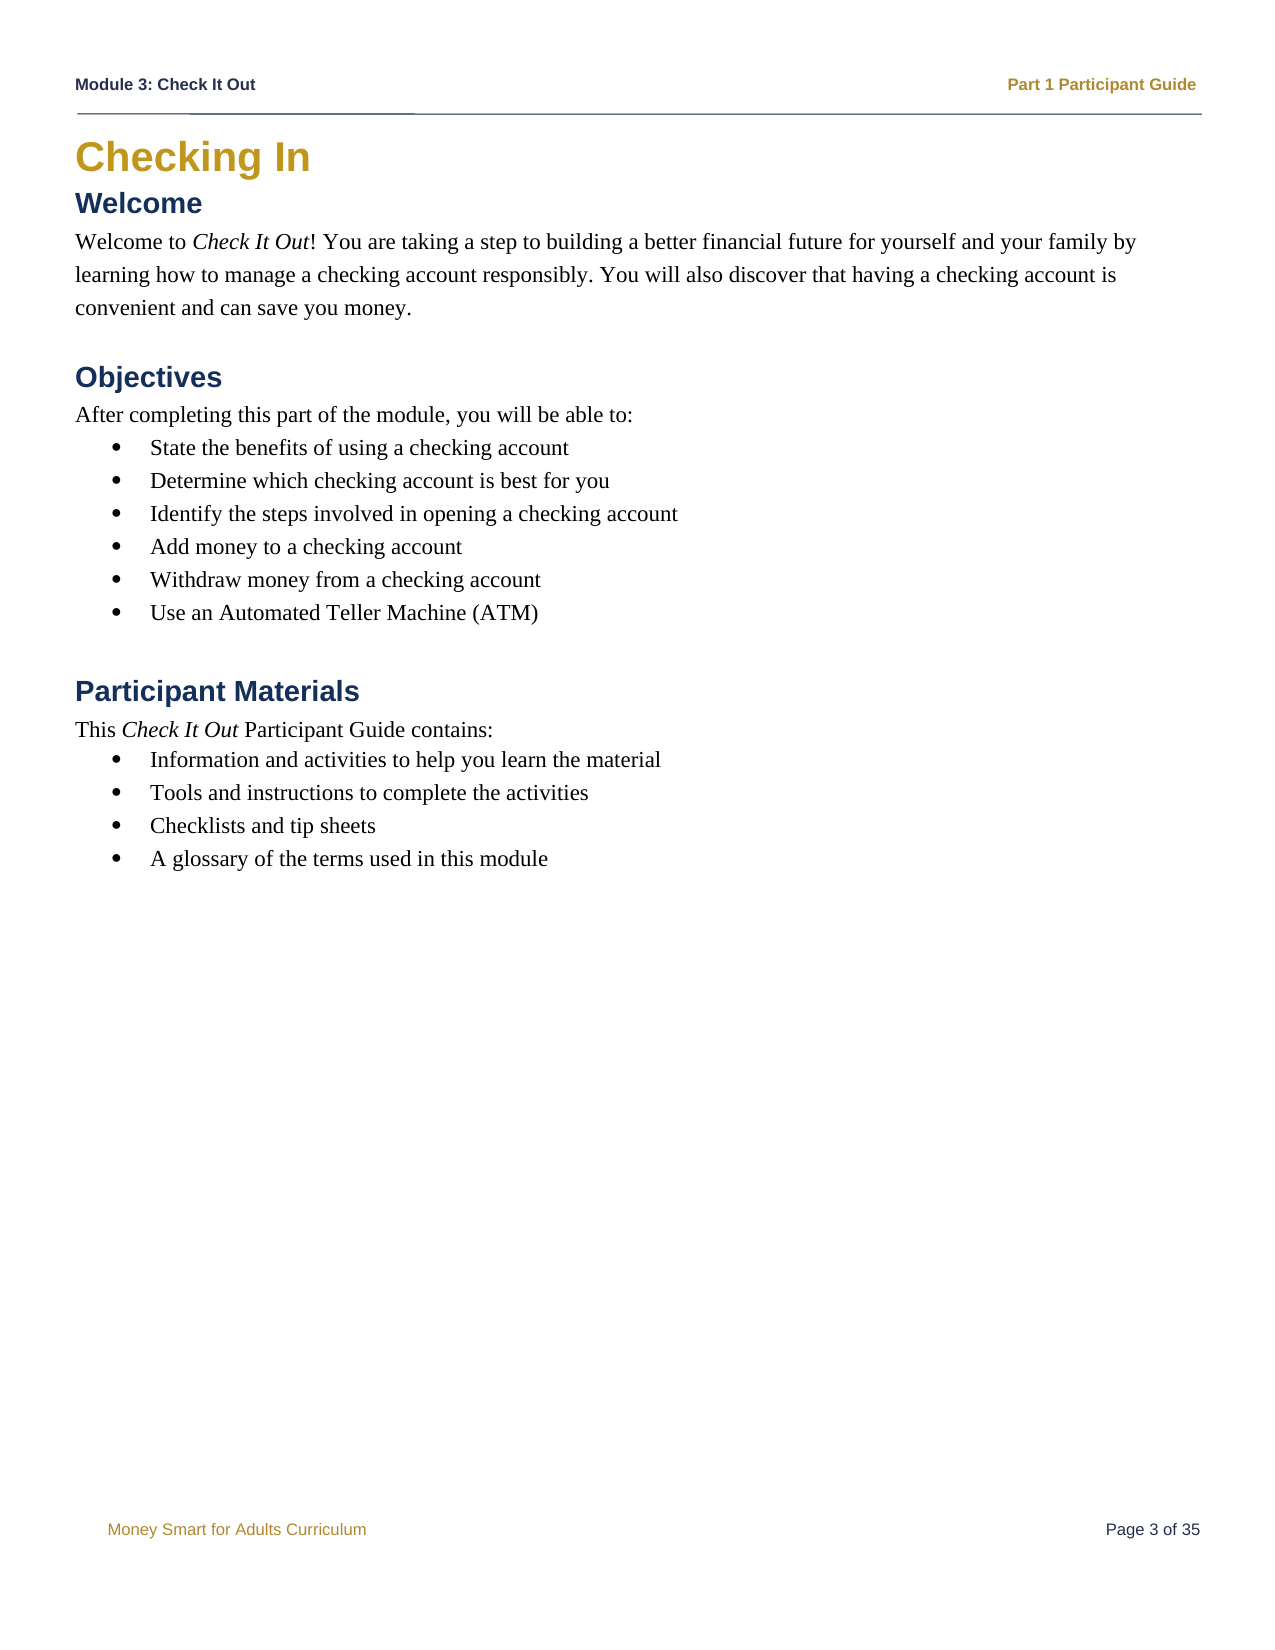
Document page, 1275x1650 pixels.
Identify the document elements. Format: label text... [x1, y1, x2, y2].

list Checklists and tip sheets [112, 812, 1200, 838]
text After completing this part of the module, you will be able to: [75, 401, 1200, 428]
list Withdraw money from a checking account [112, 566, 1200, 592]
subtitle Welcome [75, 186, 1200, 219]
subtitle Participant Materials [75, 674, 1200, 707]
text This Check It Out Participant Guide contains: [75, 716, 1200, 742]
list Identify the steps involved in opening a checking account [112, 500, 1200, 527]
list State the benefits of using a checking account [112, 434, 1200, 461]
subtitle Checking In [75, 132, 1200, 180]
list Tools and instructions to complete the activities [112, 779, 1200, 805]
subtitle Objectives [75, 359, 1200, 393]
text Welcome to Check It Out! You are taking a step to building a better financial future for yourself and your family by learning how to manage a checking account responsibly. You will also discover that having a checking account is convenient and can save you money. [75, 228, 1200, 320]
list Determine which checking account is best for you [112, 467, 1200, 494]
list Use an Automated Teller Machine (ATM) [112, 599, 1200, 625]
list Information and activities to help you learn the material [112, 746, 1200, 772]
list A glossary of the terms used in this module [112, 844, 1200, 871]
list Add money to a checking account [112, 533, 1200, 559]
